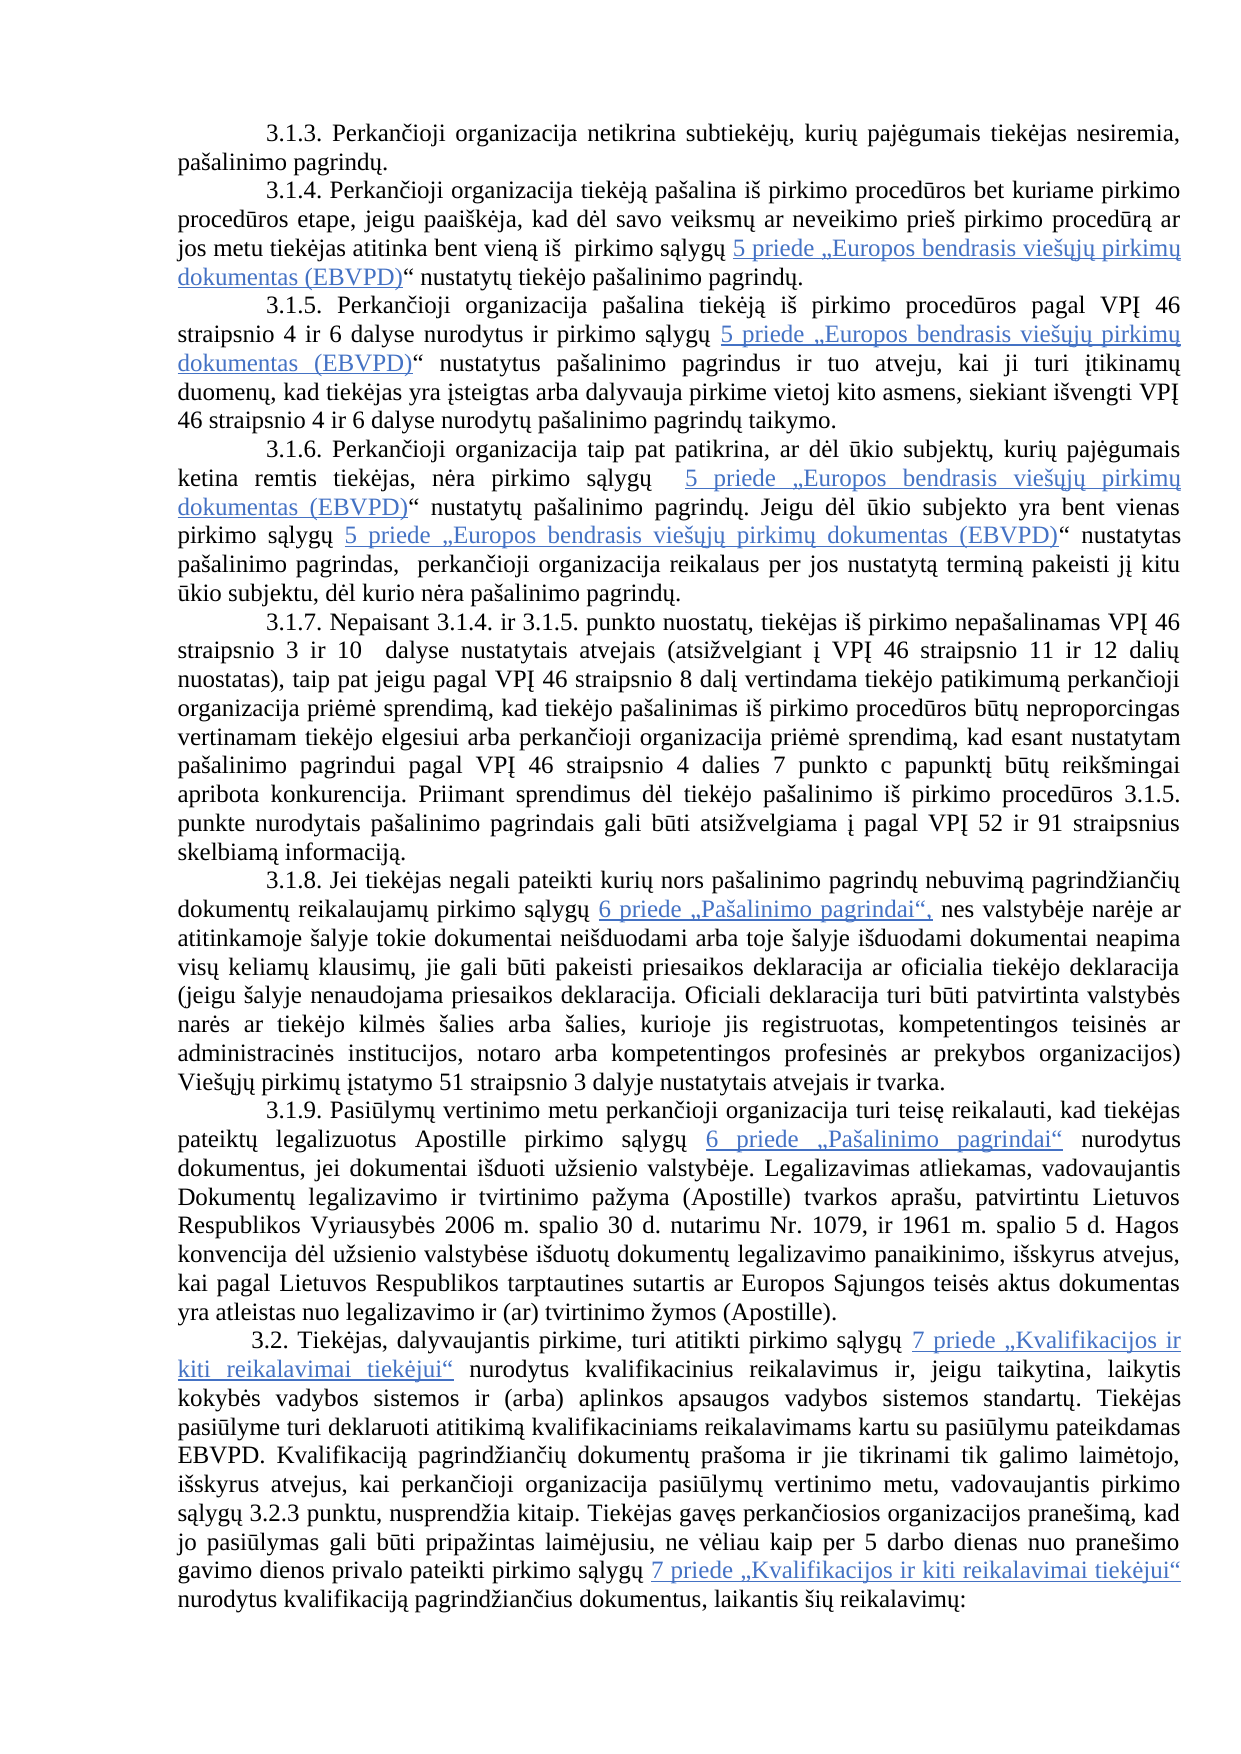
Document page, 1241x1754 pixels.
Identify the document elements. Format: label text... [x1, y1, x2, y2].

text 3.1.9. Pasiūlymų vertinimo metu perkančioji organizacija turi teisę reikalauti, kad tiekėjas pateiktų legalizuotus Apostille pirkimo sąlygų 6 priede „Pašalinimo pagrindai“ nurodytus dokumentus, jei dokumentai išduoti užsienio valstybėje. Legalizavimas atliekamas, vadovaujantis Dokumentų legalizavimo ir tvirtinimo pažyma (Apostille) tvarkos aprašu, patvirtintu Lietuvos Respublikos Vyriausybės 2006 m. spalio 30 d. nutarimu Nr. 1079, ir 1961 m. spalio 5 d. Hagos konvencija dėl užsienio valstybėse išduotų dokumentų legalizavimo panaikinimo, išskyrus atvejus, kai pagal Lietuvos Respublikos tarptautines sutartis ar Europos Sąjungos teisės aktus dokumentas yra atleistas nuo legalizavimo ir (ar) tvirtinimo žymos (Apostille). [177, 1096, 1181, 1326]
text 3.1.5. Perkančioji organizacija pašalina tiekėją iš pirkimo procedūros pagal VPĮ 46 straipsnio 4 ir 6 dalyse nurodytus ir pirkimo sąlygų 5 priede „Europos bendrasis viešųjų pirkimų dokumentas (EBVPD)“ nustatytus pašalinimo pagrindus ir tuo atveju, kai ji turi įtikinamų duomenų, kad tiekėjas yra įsteigtas arba dalyvauja pirkime vietoj kito asmens, siekiant išvengti VPĮ 46 straipsnio 4 ir 6 dalyse nurodytų pašalinimo pagrindų taikymo. [177, 291, 1181, 434]
text 3.1.8. Jei tiekėjas negali pateikti kurių nors pašalinimo pagrindų nebuvimą pagrindžiančių dokumentų reikalaujamų pirkimo sąlygų 6 priede „Pašalinimo pagrindai“, nes valstybėje narėje ar atitinkamoje šalyje tokie dokumentai neišduodami arba toje šalyje išduodami dokumentai neapima visų keliamų klausimų, jie gali būti pakeisti priesaikos deklaracija ar oficialia tiekėjo deklaracija (jeigu šalyje nenaudojama priesaikos deklaracija. Oficiali deklaracija turi būti patvirtinta valstybės narės ar tiekėjo kilmės šalies arba šalies, kurioje jis registruotas, kompetentingos teisinės ar administracinės institucijos, notaro arba kompetentingos profesinės ar prekybos organizacijos) Viešųjų pirkimų įstatymo 51 straipsnio 3 dalyje nustatytais atvejais ir tvarka. [177, 866, 1181, 1096]
text 3.2. Tiekėjas, dalyvaujantis pirkime, turi atitikti pirkimo sąlygų 7 priede „Kvalifikacijos ir kiti reikalavimai tiekėjui“ nurodytus kvalifikacinius reikalavimus ir, jeigu taikytina, laikytis kokybės vadybos sistemos ir (arba) aplinkos apsaugos vadybos sistemos standartų. Tiekėjas pasiūlyme turi deklaruoti atitikimą kvalifikaciniams reikalavimams kartu su pasiūlymu pateikdamas EBVPD. Kvalifikaciją pagrindžiančių dokumentų prašoma ir jie tikrinami tik galimo laimėtojo, išskyrus atvejus, kai perkančioji organizacija pasiūlymų vertinimo metu, vadovaujantis pirkimo sąlygų 3.2.3 punktu, nusprendžia kitaip. Tiekėjas gavęs perkančiosios organizacijos pranešimą, kad jo pasiūlymas gali būti pripažintas laimėjusiu, ne vėliau kaip per 5 darbo dienas nuo pranešimo gavimo dienos privalo pateikti pirkimo sąlygų 7 priede „Kvalifikacijos ir kiti reikalavimai tiekėjui“ nurodytus kvalifikaciją pagrindžiančius dokumentus, laikantis šių reikalavimų: [177, 1326, 1181, 1613]
text 3.1.6. Perkančioji organizacija taip pat patikrina, ar dėl ūkio subjektų, kurių pajėgumais ketina remtis tiekėjas, nėra pirkimo sąlygų 5 priede „Europos bendrasis viešųjų pirkimų dokumentas (EBVPD)“ nustatytų pašalinimo pagrindų. Jeigu dėl ūkio subjekto yra bent vienas pirkimo sąlygų 5 priede „Europos bendrasis viešųjų pirkimų dokumentas (EBVPD)“ nustatytas pašalinimo pagrindas, perkančioji organizacija reikalaus per jos nustatytą terminą pakeisti jį kitu ūkio subjektu, dėl kurio nėra pašalinimo pagrindų. [177, 434, 1181, 607]
text 3.1.7. Nepaisant 3.1.4. ir 3.1.5. punkto nuostatų, tiekėjas iš pirkimo nepašalinamas VPĮ 46 straipsnio 3 ir 10 dalyse nustatytais atvejais (atsižvelgiant į VPĮ 46 straipsnio 11 ir 12 dalių nuostatas), taip pat jeigu pagal VPĮ 46 straipsnio 8 dalį vertindama tiekėjo patikimumą perkančioji organizacija priėmė sprendimą, kad tiekėjo pašalinimas iš pirkimo procedūros būtų neproporcingas vertinamam tiekėjo elgesiui arba perkančioji organizacija priėmė sprendimą, kad esant nustatytam pašalinimo pagrindui pagal VPĮ 46 straipsnio 4 dalies 7 punkto c papunktį būtų reikšmingai apribota konkurencija. Priimant sprendimus dėl tiekėjo pašalinimo iš pirkimo procedūros 3.1.5. punkte nurodytais pašalinimo pagrindais gali būti atsižvelgiama į pagal VPĮ 52 ir 91 straipsnius skelbiamą informaciją. [177, 607, 1181, 866]
text 3.1.3. Perkančioji organizacija netikrina subtiekėjų, kurių pajėgumais tiekėjas nesiremia, pašalinimo pagrindų. [177, 118, 1181, 176]
text 3.1.4. Perkančioji organizacija tiekėją pašalina iš pirkimo procedūros bet kuriame pirkimo procedūros etape, jeigu paaiškėja, kad dėl savo veiksmų ar neveikimo prieš pirkimo procedūrą ar jos metu tiekėjas atitinka bent vieną iš pirkimo sąlygų 5 priede „Europos bendrasis viešųjų pirkimų dokumentas (EBVPD)“ nustatytų tiekėjo pašalinimo pagrindų. [177, 176, 1181, 291]
